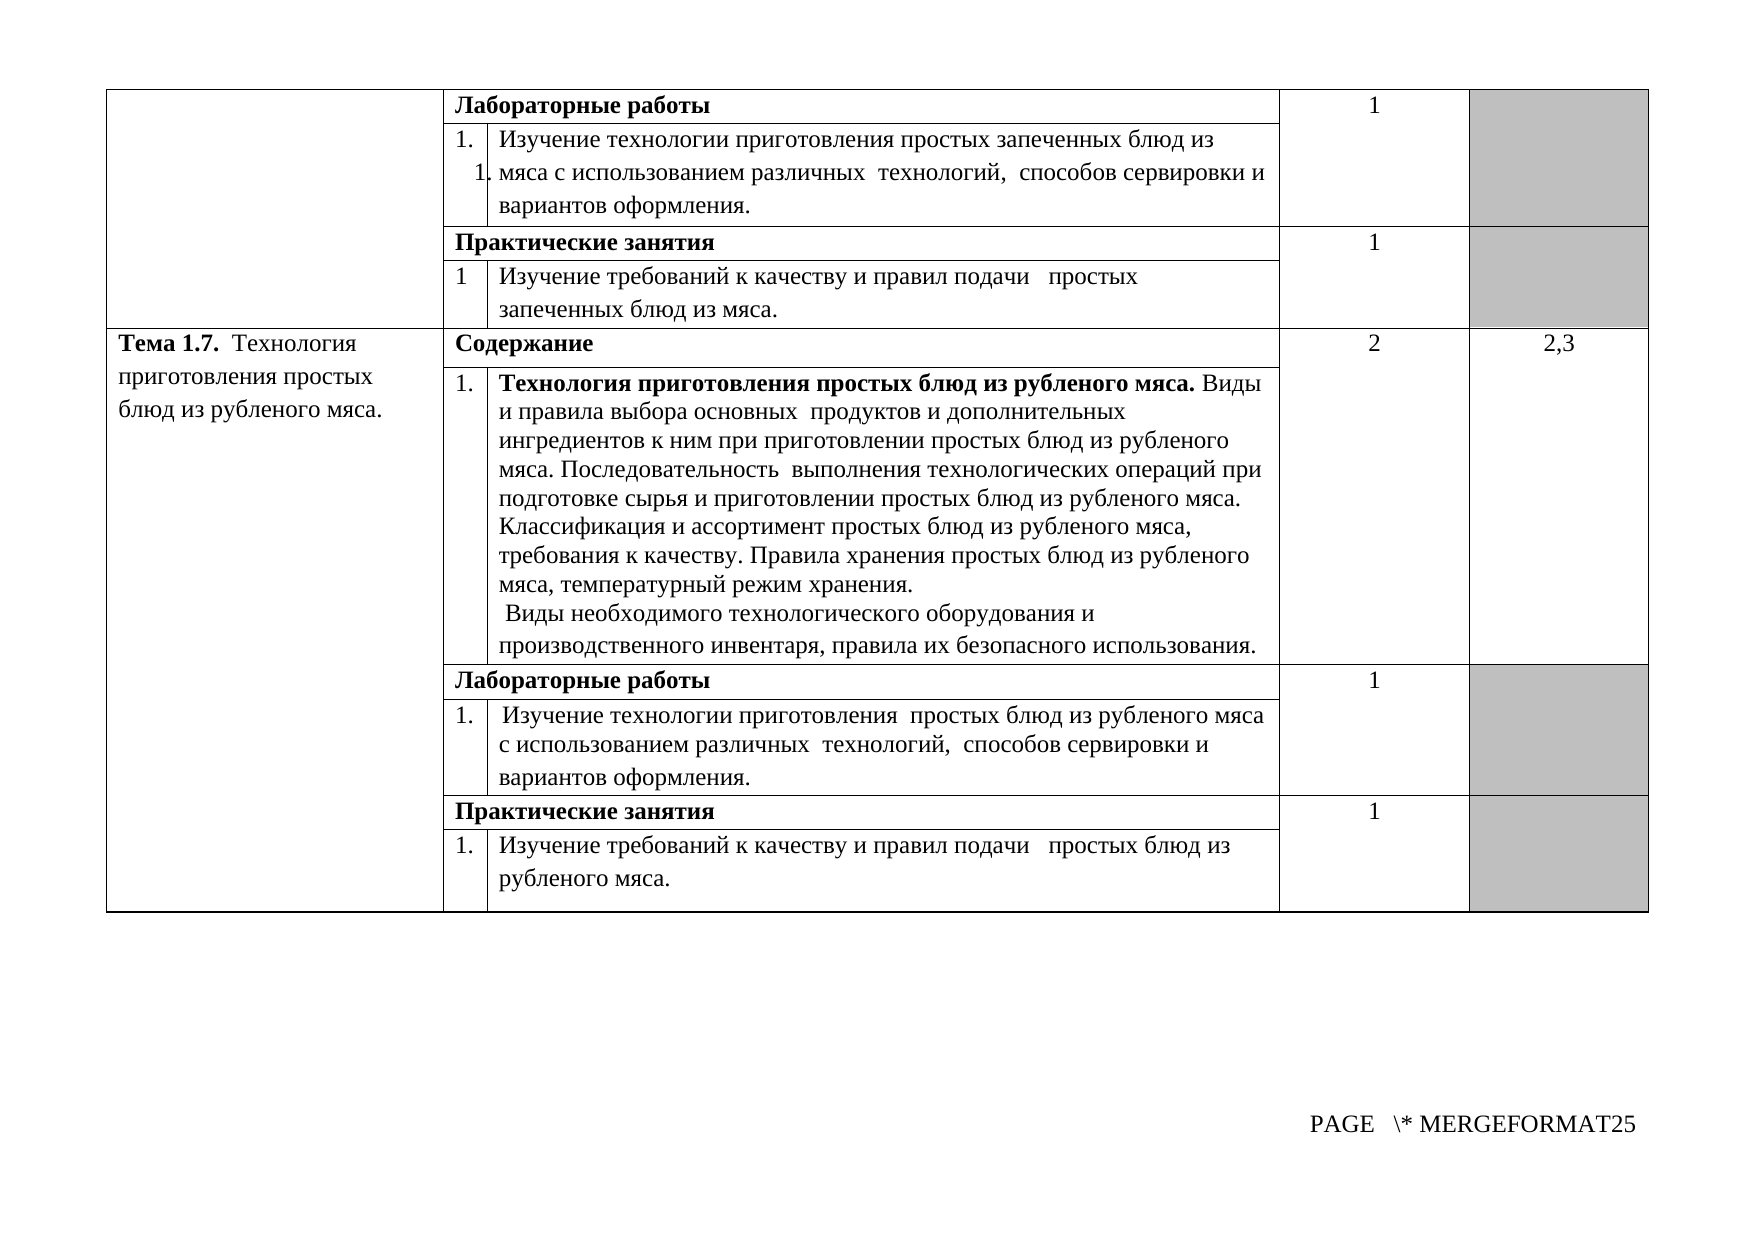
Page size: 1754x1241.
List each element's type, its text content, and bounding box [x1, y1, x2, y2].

table_cell 1 [1280, 227, 1469, 327]
table_cell 1 [1280, 90, 1469, 226]
table_cell Изучение требований к качеству и правил подачи простых запеченных блюд из мяса. [488, 261, 1279, 327]
table_cell Лабораторные работы [444, 90, 1279, 123]
table_cell [1470, 90, 1648, 226]
table_cell 2,3 [1470, 329, 1648, 664]
table_cell 1 [444, 261, 487, 327]
table_cell Тема 1.7. Технология приготовления простых блюд из рубленого мяса. [107, 329, 443, 911]
table_cell Изучение технологии приготовления простых блюд из рубленого мяса с использованием различных технологий, способов сервировки и вариантов оформления. [488, 700, 1279, 795]
table_cell Содержание [444, 329, 1279, 367]
table_cell 2 [1280, 329, 1469, 664]
table_cell [1470, 796, 1648, 911]
table_cell 1. [444, 830, 487, 911]
table_cell Практические занятия [444, 227, 1279, 260]
table_cell [107, 90, 443, 327]
table_cell 1. [444, 368, 487, 664]
table_cell [1470, 665, 1648, 795]
table_cell 1 [1280, 665, 1469, 795]
table_cell [1470, 227, 1648, 327]
table_cell Изучение технологии приготовления простых запеченных блюд из мяса с использованием различных технологий, способов сервировки и вариантов оформления. [488, 124, 1279, 226]
table_cell 1 [1280, 796, 1469, 911]
table_cell 1. [444, 700, 487, 795]
table_cell Лабораторные работы [444, 665, 1279, 699]
table_cell Технология приготовления простых блюд из рубленого мяса. Виды и правила выбора основных продуктов и дополнительных ингредиентов к ним при приготовлении простых блюд из рубленого мяса. Последовательность выполнения технологических операций при подготовке сырья и приготовлении простых блюд из рубленого мяса. Классификация и ассортимент простых блюд из рубленого мяса, требования к качеству. Правила хранения простых блюд из рубленого мяса, температурный режим хранения. Виды необходимого технологического оборудования и производственного инвентаря, правила их безопасного использования. [488, 368, 1279, 664]
table_cell Практические занятия [444, 796, 1279, 829]
table_cell Изучение требований к качеству и правил подачи простых блюд из рубленого мяса. [488, 830, 1279, 911]
table_cell 1. [444, 124, 487, 226]
